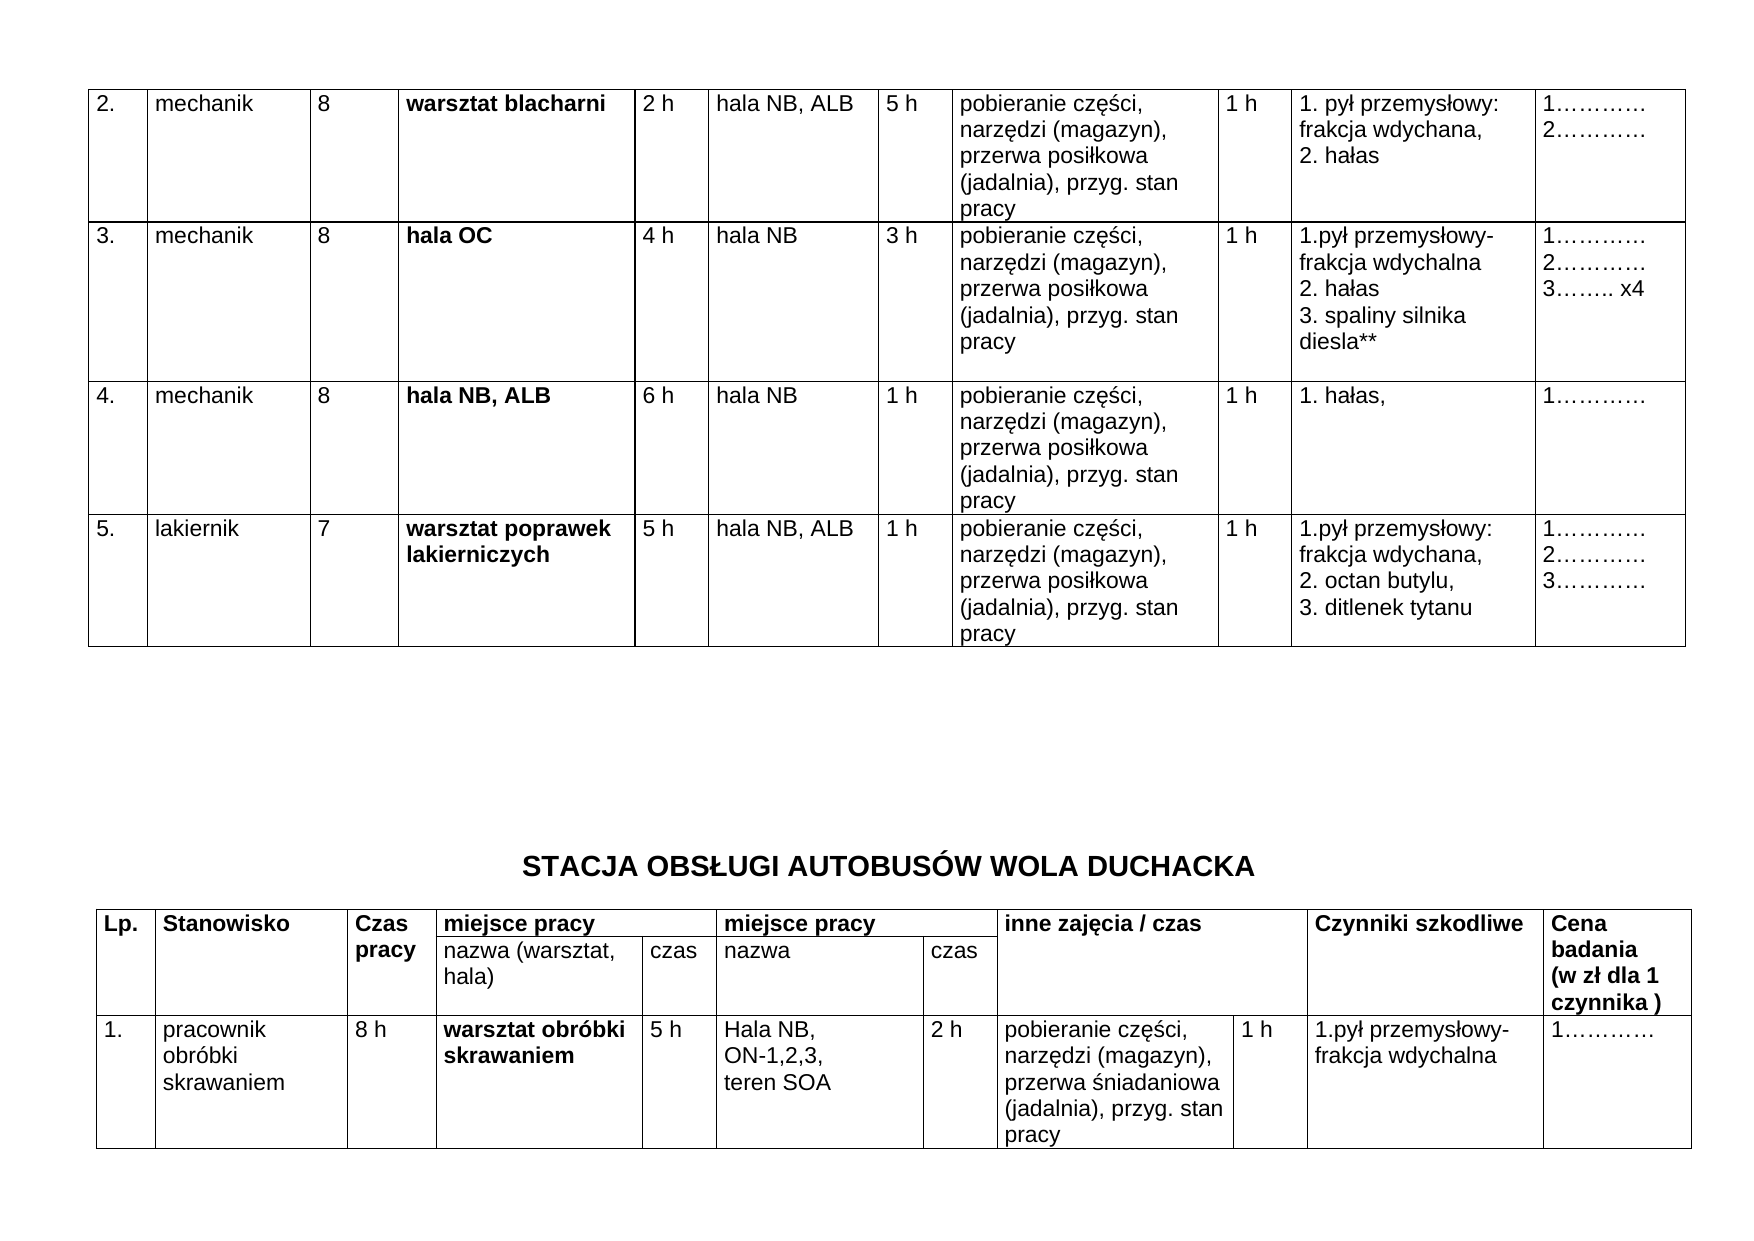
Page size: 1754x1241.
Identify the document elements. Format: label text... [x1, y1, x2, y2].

table_cell [89, 90, 147, 221]
table_cell Hala NB, ON-1,2,3, teren SOA [717, 1016, 923, 1148]
table_cell warsztat blacharni [399, 90, 634, 221]
table_cell 5 h [879, 90, 952, 221]
table_cell 1………… 2………… 3………… [1536, 515, 1685, 646]
table_cell 8 h [348, 1016, 436, 1148]
table_cell hala NB [709, 223, 878, 381]
table_cell 1………… [1536, 382, 1685, 513]
table_header miejsce pracy [717, 910, 997, 936]
table_cell 1.pył przemysłowy: frakcja wdychana, 2. octan butylu, 3. ditlenek tytanu [1292, 515, 1535, 646]
table_cell hala NB, ALB [709, 515, 878, 646]
table_cell 1 h [1219, 90, 1291, 221]
table_cell 1………… [1544, 1016, 1691, 1148]
table_cell 1 h [1219, 382, 1291, 513]
table_cell 1.pył przemysłowy- frakcja wdychalna 2. hałas 3. spaliny silnika diesla** [1292, 223, 1535, 381]
table_cell 1 h [879, 382, 952, 513]
table_cell 6 h [636, 382, 708, 513]
table_cell 1. pył przemysłowy: frakcja wdychana, 2. hałas [1292, 90, 1535, 221]
table_cell [89, 223, 147, 381]
table_cell [89, 515, 147, 646]
table_cell mechanik [148, 382, 310, 513]
table_cell 5 h [636, 515, 708, 646]
table_cell pobieranie części, narzędzi (magazyn), przerwa posiłkowa (jadalnia), przyg. stan pracy [953, 223, 1218, 381]
table_cell 1 h [1234, 1016, 1307, 1148]
table_cell 1………… 2………… [1536, 90, 1685, 221]
table_cell 1.pył przemysłowy- frakcja wdychalna [1308, 1016, 1543, 1148]
table_cell 1 h [1219, 515, 1291, 646]
table_cell hala NB [709, 382, 878, 513]
table_cell hala NB, ALB [709, 90, 878, 221]
table_cell 1 h [1219, 223, 1291, 381]
table_header Cena badania (w zł dla 1 czynnika ) [1544, 910, 1691, 1015]
table_cell pobieranie części, narzędzi (magazyn), przerwa posiłkowa (jadalnia), przyg. stan pracy [953, 382, 1218, 513]
table_cell 7 [311, 515, 398, 646]
table_cell 1. hałas, [1292, 382, 1535, 513]
table_cell mechanik [148, 90, 310, 221]
table_cell 1………… 2………… 3…….. x4 [1536, 223, 1685, 381]
table_header inne zajęcia / czas [998, 910, 1307, 1015]
table_header Czas pracy [348, 910, 436, 1015]
table_cell 8 [311, 223, 398, 381]
table_cell 5 h [643, 1016, 716, 1148]
table_cell hala OC [399, 223, 634, 381]
table_cell [89, 382, 147, 513]
table_cell nazwa [717, 937, 923, 1015]
table_cell nazwa (warsztat, hala) [437, 937, 642, 1015]
table_cell hala NB, ALB [399, 382, 634, 513]
table_header Czynniki szkodliwe [1308, 910, 1543, 1015]
text STACJA OBSŁUGI AUTOBUSÓW WOLA DUCHACKA [148, 848, 1630, 882]
table_cell mechanik [148, 223, 310, 381]
table_cell [97, 1016, 155, 1148]
table_cell pobieranie części, narzędzi (magazyn), przerwa posiłkowa (jadalnia), przyg. stan pracy [953, 515, 1218, 646]
table_cell 3 h [879, 223, 952, 381]
table_header Lp. [97, 910, 155, 1015]
table_cell 2 h [924, 1016, 997, 1148]
table_cell pobieranie części, narzędzi (magazyn), przerwa śniadaniowa (jadalnia), przyg. stan pracy [998, 1016, 1233, 1148]
table_cell 8 [311, 90, 398, 221]
table_cell czas [924, 937, 997, 1015]
table_header Stanowisko [156, 910, 347, 1015]
table_cell 8 [311, 382, 398, 513]
table_cell 2 h [636, 90, 708, 221]
table_cell czas [643, 937, 716, 1015]
table_cell 4 h [636, 223, 708, 381]
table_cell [953, 90, 1218, 221]
table_cell warsztat obróbki skrawaniem [437, 1016, 642, 1148]
table_cell warsztat poprawek lakierniczych [399, 515, 634, 646]
table_cell lakiernik [148, 515, 310, 646]
table_cell 1 h [879, 515, 952, 646]
table_cell pracownik obróbki skrawaniem [156, 1016, 347, 1148]
table_header miejsce pracy [437, 910, 716, 936]
